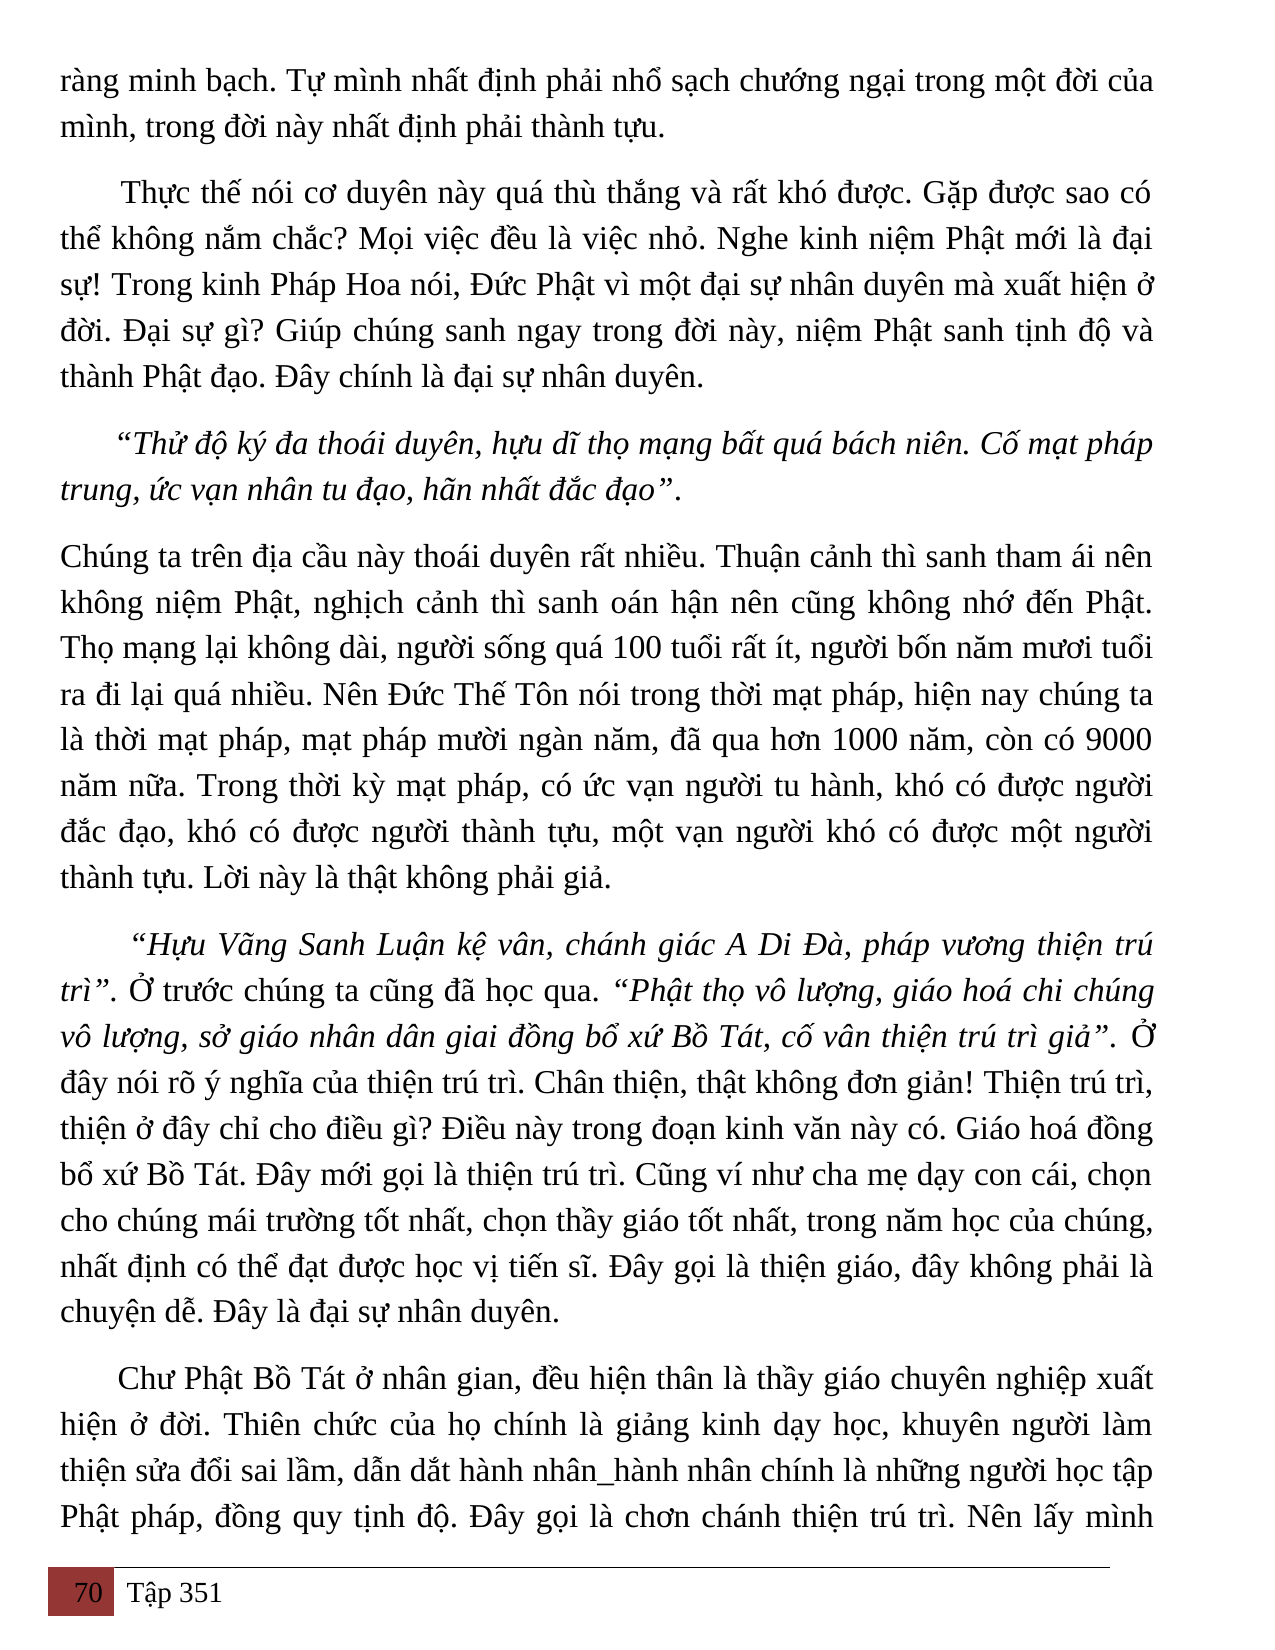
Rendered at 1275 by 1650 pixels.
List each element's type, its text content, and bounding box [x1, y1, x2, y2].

text Thực thế nói cơ duyên này quá thù thắng và rất khó được. Gặp được sao có thể không nắm chắc? Mọi việc đều là việc nhỏ. Nghe kinh niệm Phật mới là đại sự! Trong kinh Pháp Hoa nói, Đức Phật vì một đại sự nhân duyên mà xuất hiện ở đời. Đại sự gì? Giúp chúng sanh ngay trong đời này, niệm Phật sanh tịnh độ và thành Phật đạo. Đây chính là đại sự nhân duyên. [60, 173, 1155, 395]
text Chúng ta trên địa cầu này thoái duyên rất nhiều. Thuận cảnh thì sanh tham ái nên không niệm Phật, nghịch cảnh thì sanh oán hận nên cũng không nhớ đến Phật. Thọ mạng lại không dài, người sống quá 100 tuổi rất ít, người bốn năm mươi tuổi ra đi lại quá nhiều. Nên Đức Thế Tôn nói trong thời mạt pháp, hiện nay chúng ta là thời mạt pháp, mạt pháp mười ngàn năm, đã qua hơn 1000 năm, còn có 9000 năm nữa. Trong thời kỳ mạt pháp, có ức vạn người tu hành, khó có được người đắc đạo, khó có được người thành tựu, một vạn người khó có được một người thành tựu. Lời này là thật không phải giả. [60, 536, 1155, 896]
text “Hựu Vãng Sanh Luận kệ vân, chánh giác A Di Đà, pháp vương thiện trú trì”. Ở trước chúng ta cũng đã học qua. “Phật thọ vô lượng, giáo hoá chi chúng vô lượng, sở giáo nhân dân giai đồng bổ xứ Bồ Tát, cố vân thiện trú trì giả”. Ở đây nói rõ ý nghĩa của thiện trú trì. Chân thiện, thật không đơn giản! Thiện trú trì, thiện ở đây chỉ cho điều gì? Điều này trong đoạn kinh văn này có. Giáo hoá đồng bổ xứ Bồ Tát. Đây mới gọi là thiện trú trì. Cũng ví như cha mẹ dạy con cái, chọn cho chúng mái trường tốt nhất, chọn thầy giáo tốt nhất, trong năm học của chúng, nhất định có thể đạt được học vị tiến sĩ. Đây gọi là thiện giáo, đây không phải là chuyện dễ. Đây là đại sự nhân duyên. [60, 924, 1155, 1330]
text “Thử độ ký đa thoái duyên, hựu dĩ thọ mạng bất quá bách niên. Cố mạt pháp trung, ức vạn nhân tu đạo, hãn nhất đắc đạo”. [60, 423, 1155, 507]
